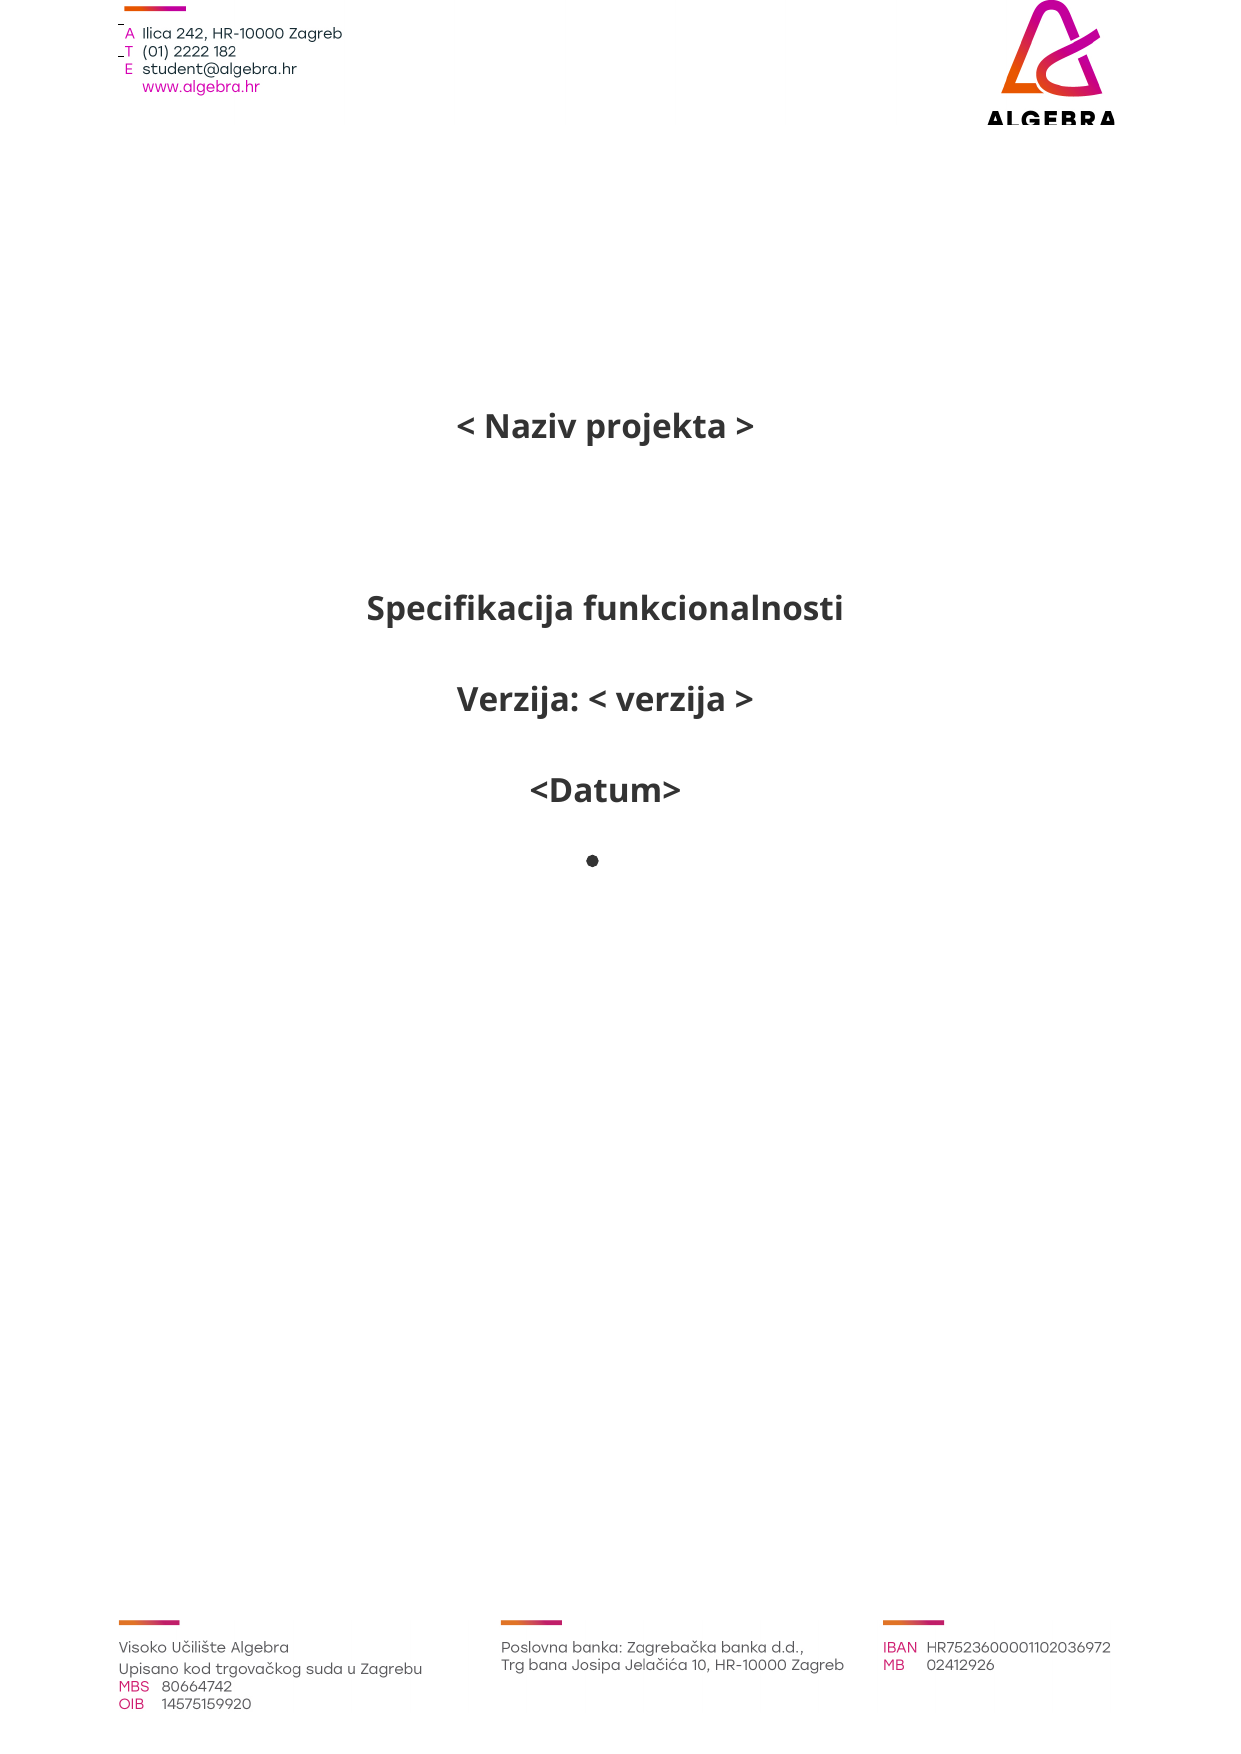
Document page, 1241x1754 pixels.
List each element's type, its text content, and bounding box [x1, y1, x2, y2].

picture [118, 1620, 1111, 1713]
text <Datum> [118, 767, 1092, 812]
picture [124, 0, 1115, 125]
text Verzija: < verzija > [118, 676, 1092, 721]
text Specifikacija funkcionalnosti [118, 585, 1092, 630]
text < Naziv projekta > [118, 403, 1092, 449]
